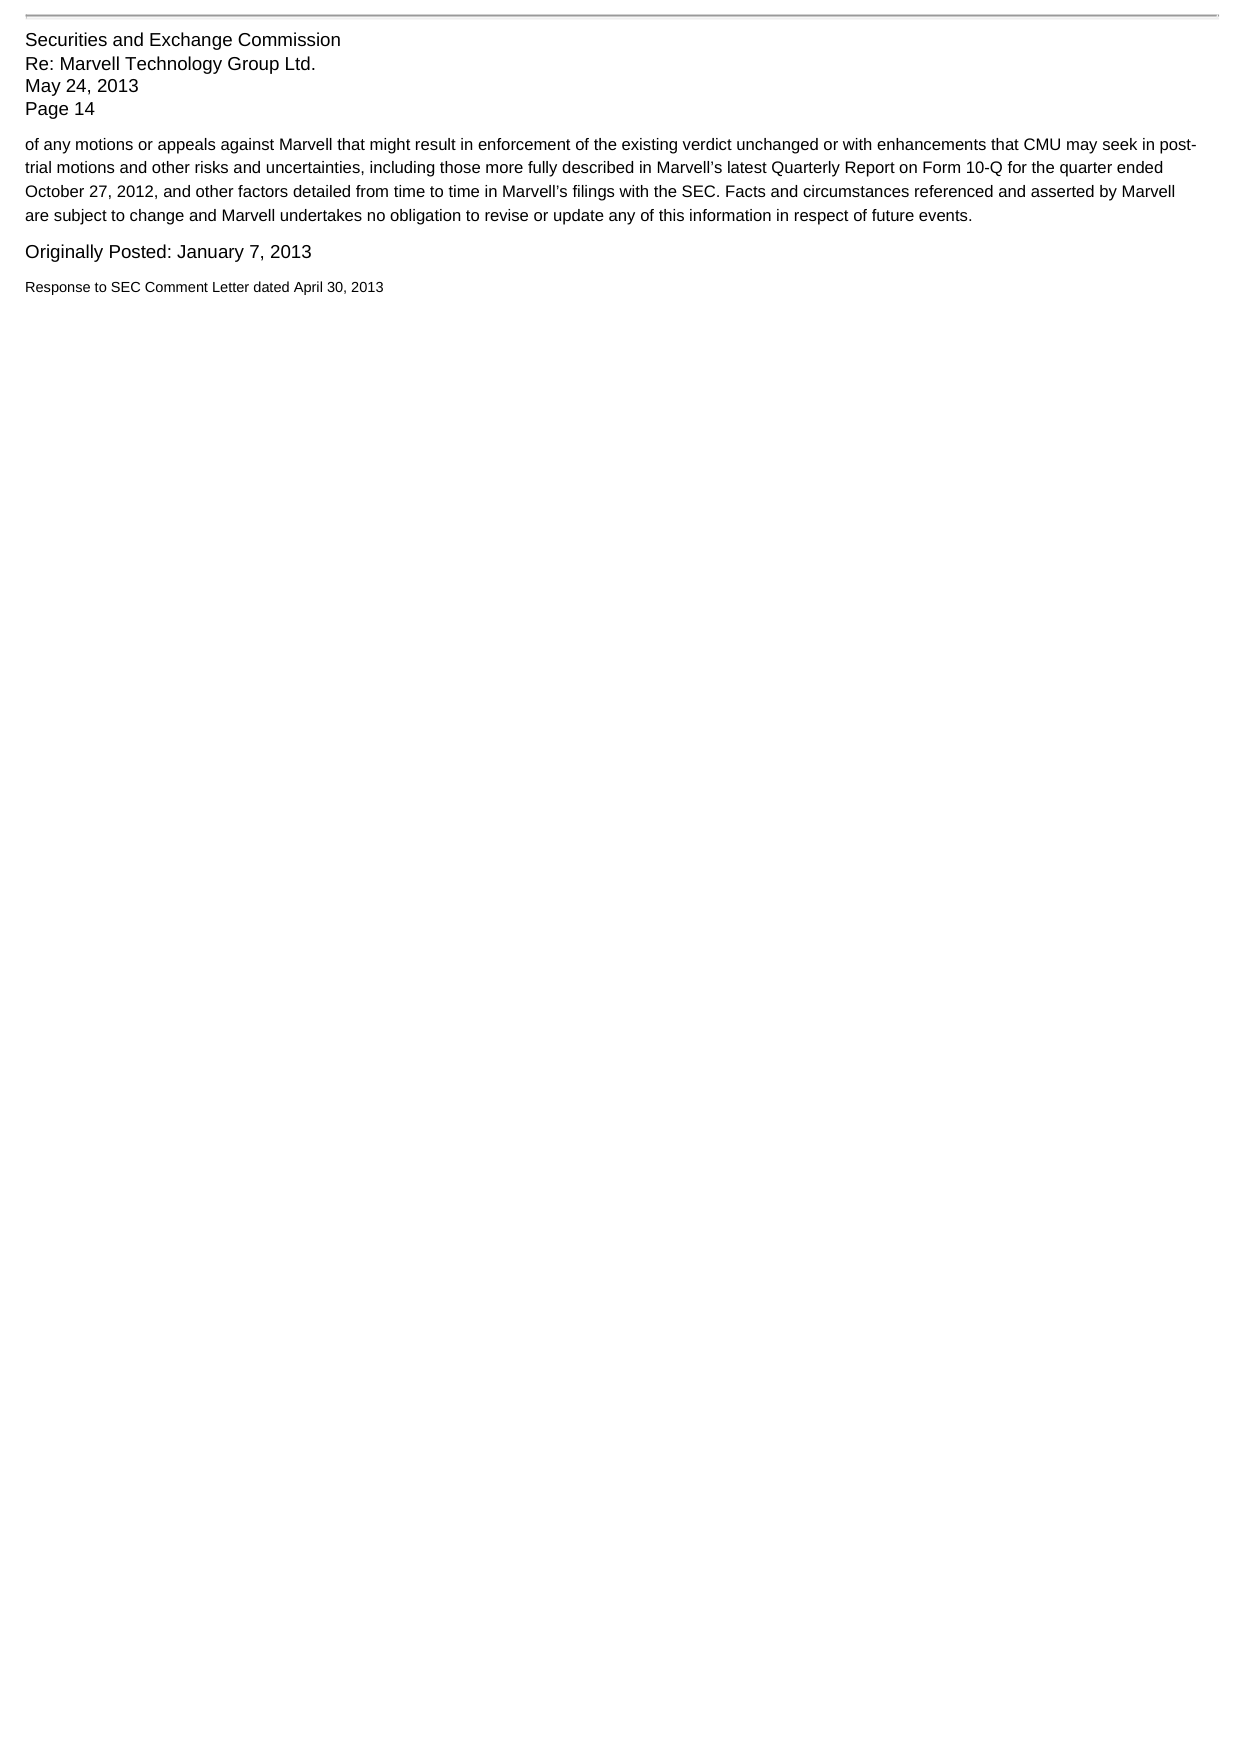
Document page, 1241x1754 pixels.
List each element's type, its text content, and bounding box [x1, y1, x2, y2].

text Response to SEC Comment Letter dated April 30, 2013 [25, 279, 1203, 296]
text Re: Marvell Technology Group Ltd. [25, 52, 1203, 74]
picture [23, 14, 1220, 21]
text of any motions or appeals against Marvell that might result in enforcement of the existing verdict unchanged or with enhancements that CMU may seek in post-trial motions and other risks and uncertainties, including those more fully described in Marvell’s latest Quarterly Report on Form 10-Q for the quarter ended October 27, 2012, and other factors detailed from time to time in Marvell’s filings with the SEC. Facts and circumstances referenced and asserted by Marvell are subject to change and Marvell undertakes no obligation to revise or update any of this information in respect of future events. [25, 134, 1203, 225]
text Securities and Exchange Commission [25, 29, 1203, 51]
text May 24, 2013 [25, 75, 1203, 96]
text Originally Posted: January 7, 2013 [25, 241, 1203, 263]
text Page 14 [25, 97, 1203, 119]
